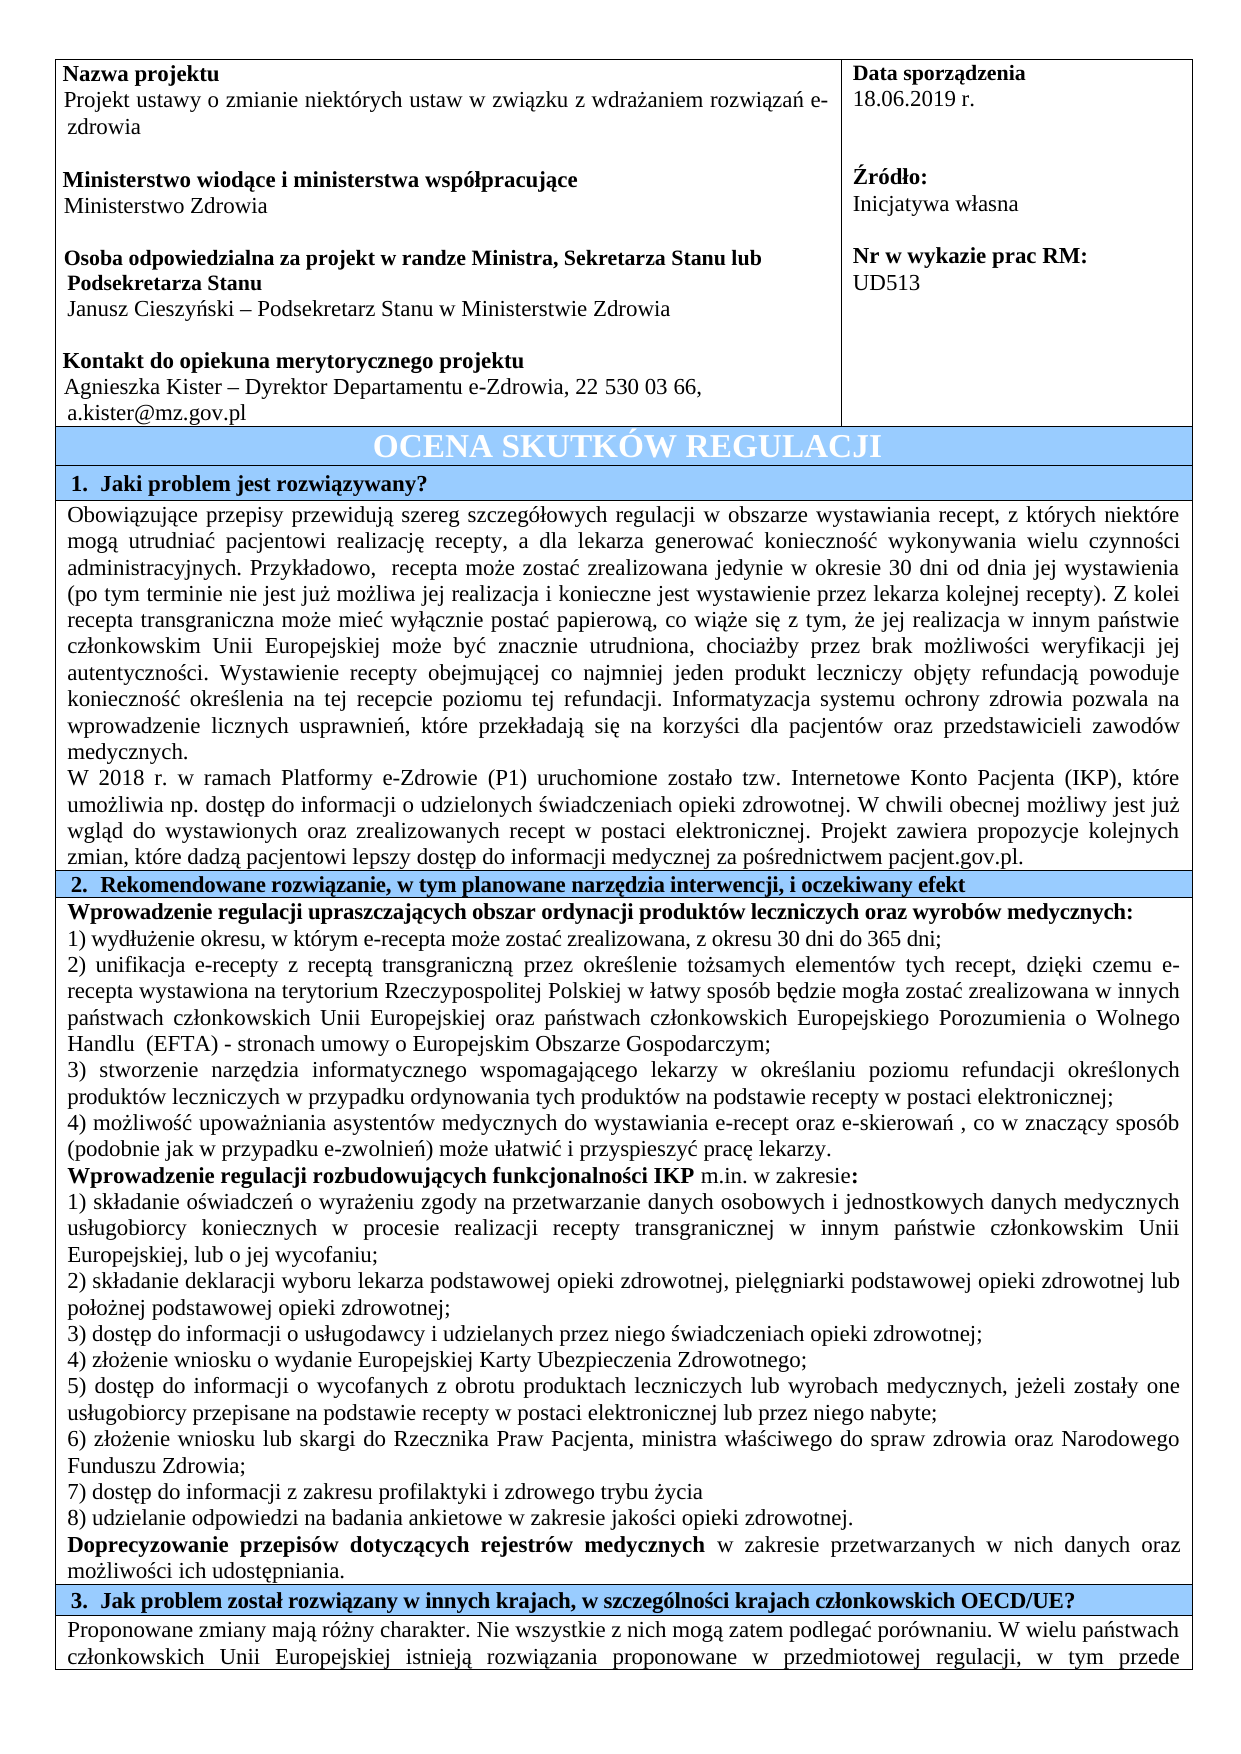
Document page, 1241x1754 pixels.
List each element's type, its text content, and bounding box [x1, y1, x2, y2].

table_cell Jak problem został rozwiązany w innych krajach, w szczególności krajach członkowskich OECD/UE? [56, 1585, 1192, 1615]
table_cell Wprowadzenie regulacji upraszczających obszar ordynacji produktów leczniczych oraz wyrobów medycznych: 1) wydłużenie okresu, w którym e-recepta może zostać zrealizowana, z okresu 30 dni do 365 dni; 2) unifikacja e-recepty z receptą transgraniczną przez określenie tożsamych elementów tych recept, dzięki czemu e-recepta wystawiona na terytorium Rzeczypospolitej Polskiej w łatwy sposób będzie mogła zostać zrealizowana w innych państwach członkowskich Unii Europejskiej oraz państwach członkowskich Europejskiego Porozumienia o Wolnego Handlu (EFTA) - stronach umowy o Europejskim Obszarze Gospodarczym; 3) stworzenie narzędzia informatycznego wspomagającego lekarzy w określaniu poziomu refundacji określonych produktów leczniczych w przypadku ordynowania tych produktów na podstawie recepty w postaci elektronicznej; 4) możliwość upoważniania asystentów medycznych do wystawiania e-recept oraz e-skierowań , co w znaczący sposób (podobnie jak w przypadku e-zwolnień) może ułatwić i przyspieszyć pracę lekarzy. Wprowadzenie regulacji rozbudowujących funkcjonalności IKP m.in. w zakresie: 1) składanie oświadczeń o wyrażeniu zgody na przetwarzanie danych osobowych i jednostkowych danych medycznych usługobiorcy koniecznych w procesie realizacji recepty transgranicznej w innym państwie członkowskim Unii Europejskiej, lub o jej wycofaniu; 2) składanie deklaracji wyboru lekarza podstawowej opieki zdrowotnej, pielęgniarki podstawowej opieki zdrowotnej lub położnej podstawowej opieki zdrowotnej; 3) dostęp do informacji o usługodawcy i udzielanych przez niego świadczeniach opieki zdrowotnej; 4) złożenie wniosku o wydanie Europejskiej Karty Ubezpieczenia Zdrowotnego; 5) dostęp do informacji o wycofanych z obrotu produktach leczniczych lub wyrobach medycznych, jeżeli zostały one usługobiorcy przepisane na podstawie recepty w postaci elektronicznej lub przez niego nabyte; 6) złożenie wniosku lub skargi do Rzecznika Praw Pacjenta, ministra właściwego do spraw zdrowia oraz Narodowego Funduszu Zdrowia; 7) dostęp do informacji z zakresu profilaktyki i zdrowego trybu życia 8) udzielanie odpowiedzi na badania ankietowe w zakresie jakości opieki zdrowotnej. Doprecyzowanie przepisów dotyczących rejestrów medycznych w zakresie przetwarzanych w nich danych oraz możliwości ich udostępniania. [56, 898, 1192, 1583]
table_header Data sporządzenia 18.06.2019 r. Źródło: Inicjatywa własna Nr w wykazie prac RM: UD513 [842, 60, 1192, 426]
table_cell Rekomendowane rozwiązanie, w tym planowane narzędzia interwencji, i oczekiwany efekt [56, 871, 1192, 897]
table_cell Obowiązujące przepisy przewidują szereg szczegółowych regulacji w obszarze wystawiania recept, z których niektóre mogą utrudniać pacjentowi realizację recepty, a dla lekarza generować konieczność wykonywania wielu czynności administracyjnych. Przykładowo, recepta może zostać zrealizowana jedynie w okresie 30 dni od dnia jej wystawienia (po tym terminie nie jest już możliwa jej realizacja i konieczne jest wystawienie przez lekarza kolejnej recepty). Z kolei recepta transgraniczna może mieć wyłącznie postać papierową, co wiąże się z tym, że jej realizacja w innym państwie członkowskim Unii Europejskiej może być znacznie utrudniona, chociażby przez brak możliwości weryfikacji jej autentyczności. Wystawienie recepty obejmującej co najmniej jeden produkt leczniczy objęty refundacją powoduje konieczność określenia na tej recepcie poziomu tej refundacji. Informatyzacja systemu ochrony zdrowia pozwala na wprowadzenie licznych usprawnień, które przekładają się na korzyści dla pacjentów oraz przedstawicieli zawodów medycznych. W 2018 r. w ramach Platformy e-Zdrowie (P1) uruchomione zostało tzw. Internetowe Konto Pacjenta (IKP), które umożliwia np. dostęp do informacji o udzielonych świadczeniach opieki zdrowotnej. W chwili obecnej możliwy jest już wgląd do wystawionych oraz zrealizowanych recept w postaci elektronicznej. Projekt zawiera propozycje kolejnych zmian, które dadzą pacjentowi lepszy dostęp do informacji medycznej za pośrednictwem pacjent.gov.pl. [56, 501, 1192, 870]
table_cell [56, 1616, 1192, 1669]
table_header Nazwa projektu Projekt ustawy o zmianie niektórych ustaw w związku z wdrażaniem rozwiązań e-zdrowia Ministerstwo wiodące i ministerstwa współpracujące Ministerstwo Zdrowia Osoba odpowiedzialna za projekt w randze Ministra, Sekretarza Stanu lub Podsekretarza Stanu Janusz Cieszyński – Podsekretarz Stanu w Ministerstwie Zdrowia Kontakt do opiekuna merytorycznego projektu Agnieszka Kister – Dyrektor Departamentu e-Zdrowia, 22 530 03 66, a.kister@mz.gov.pl [56, 60, 841, 426]
table_cell Jaki problem jest rozwiązywany? [56, 466, 1192, 500]
table_cell OCENA SKUTKÓW REGULACJI [56, 427, 1192, 465]
